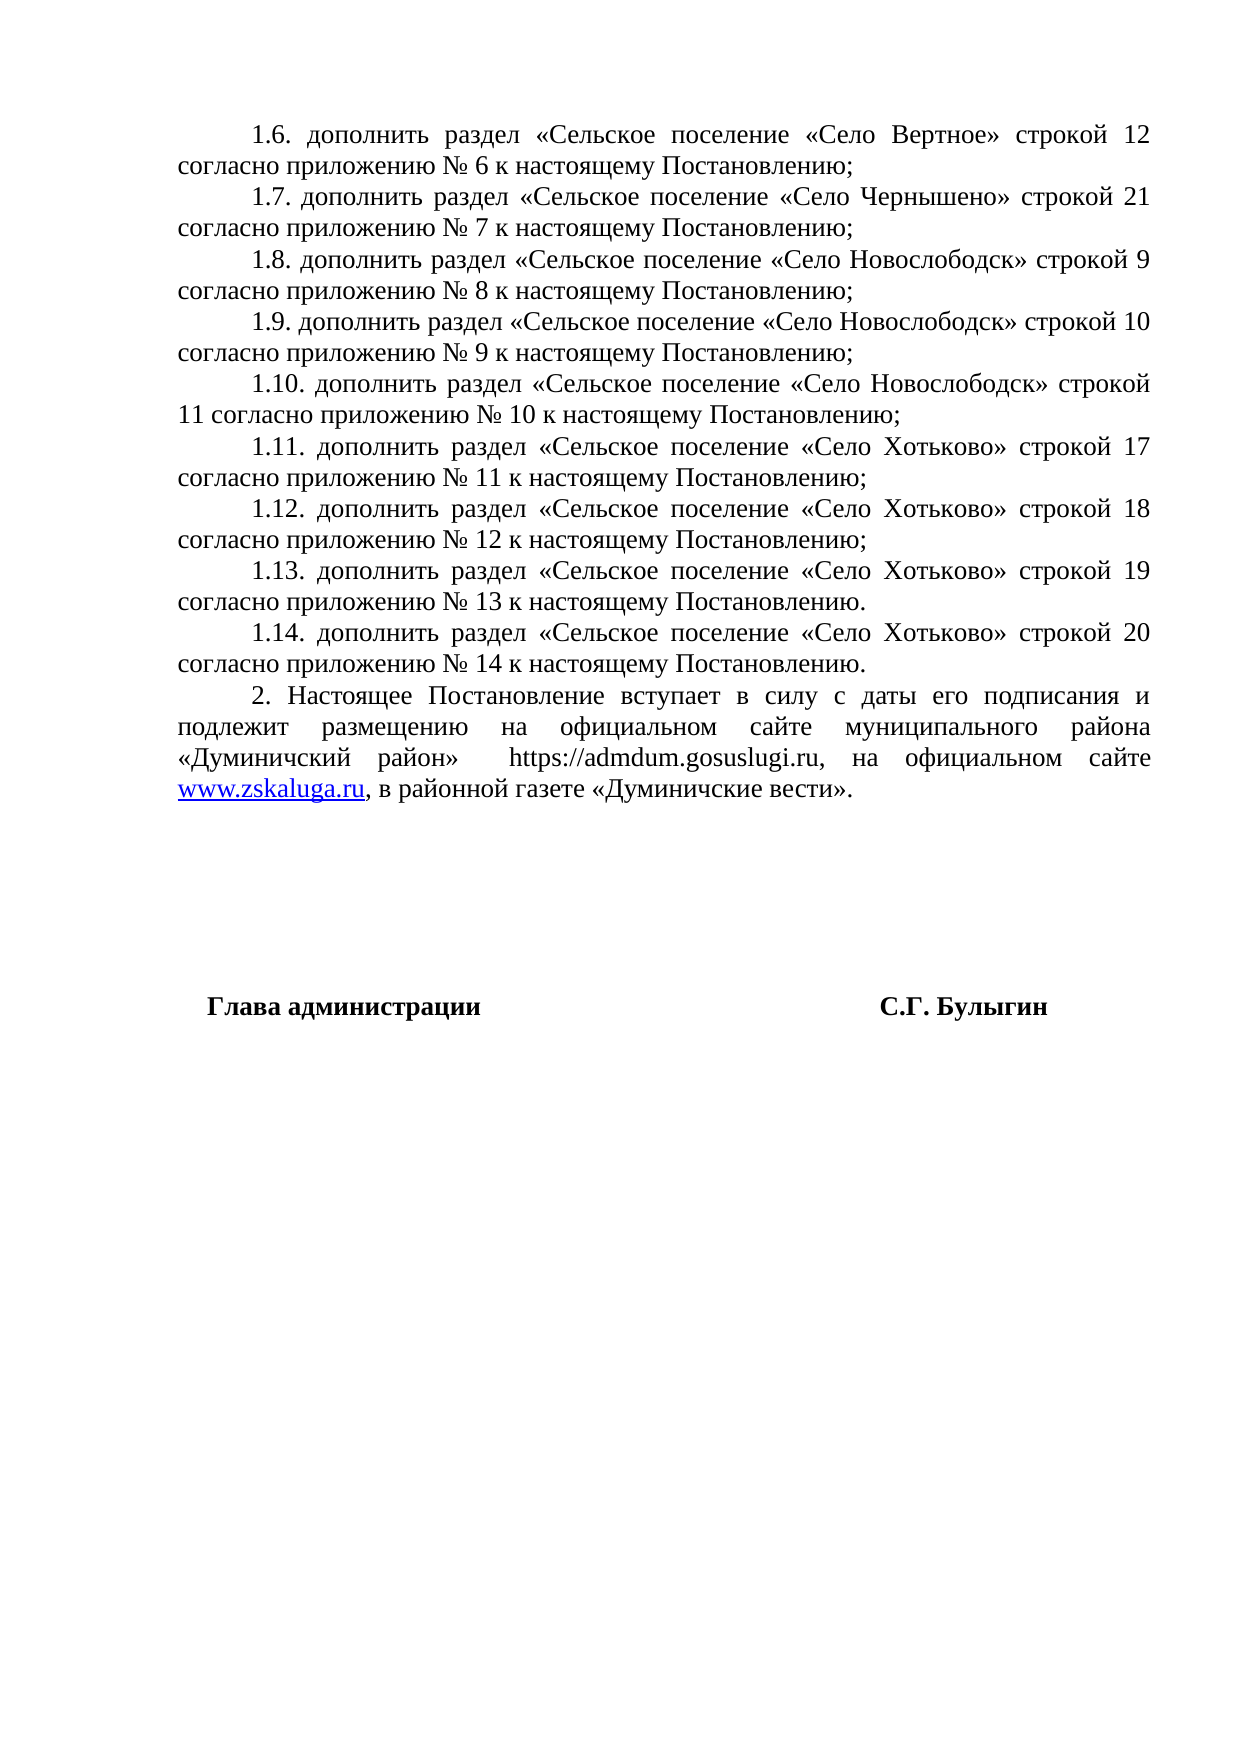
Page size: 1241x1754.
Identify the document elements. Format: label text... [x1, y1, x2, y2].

text 1.8. дополнить раздел «Сельское поселение «Село Новослободск» строкой 9 согласно приложению № 8 к настоящему Постановлению; [177, 243, 1152, 305]
text 2. Настоящее Постановление вступает в силу с даты его подписания и подлежит размещению на официальном сайте муниципального района «Думиничский район» https://admdum.gosuslugi.ru, на официальном сайте www.zskaluga.ru, в районной газете «Думиничские вести». [177, 679, 1152, 803]
text 1.10. дополнить раздел «Сельское поселение «Село Новослободск» строкой 11 согласно приложению № 10 к настоящему Постановлению; [177, 367, 1152, 429]
text 1.6. дополнить раздел «Сельское поселение «Село Вертное» строкой 12 согласно приложению № 6 к настоящему Постановлению; [177, 118, 1152, 180]
text 1.11. дополнить раздел «Сельское поселение «Село Хотьково» строкой 17 согласно приложению № 11 к настоящему Постановлению; [177, 429, 1152, 492]
text 1.7. дополнить раздел «Сельское поселение «Село Чернышено» строкой 21 согласно приложению № 7 к настоящему Постановлению; [177, 180, 1152, 243]
text Глава администрации С.Г. Булыгин [177, 990, 1152, 1021]
text 1.14. дополнить раздел «Сельское поселение «Село Хотьково» строкой 20 согласно приложению № 14 к настоящему Постановлению. [177, 616, 1152, 679]
text 1.12. дополнить раздел «Сельское поселение «Село Хотьково» строкой 18 согласно приложению № 12 к настоящему Постановлению; [177, 492, 1152, 554]
text 1.13. дополнить раздел «Сельское поселение «Село Хотьково» строкой 19 согласно приложению № 13 к настоящему Постановлению. [177, 554, 1152, 616]
text 1.9. дополнить раздел «Сельское поселение «Село Новослободск» строкой 10 согласно приложению № 9 к настоящему Постановлению; [177, 305, 1152, 367]
